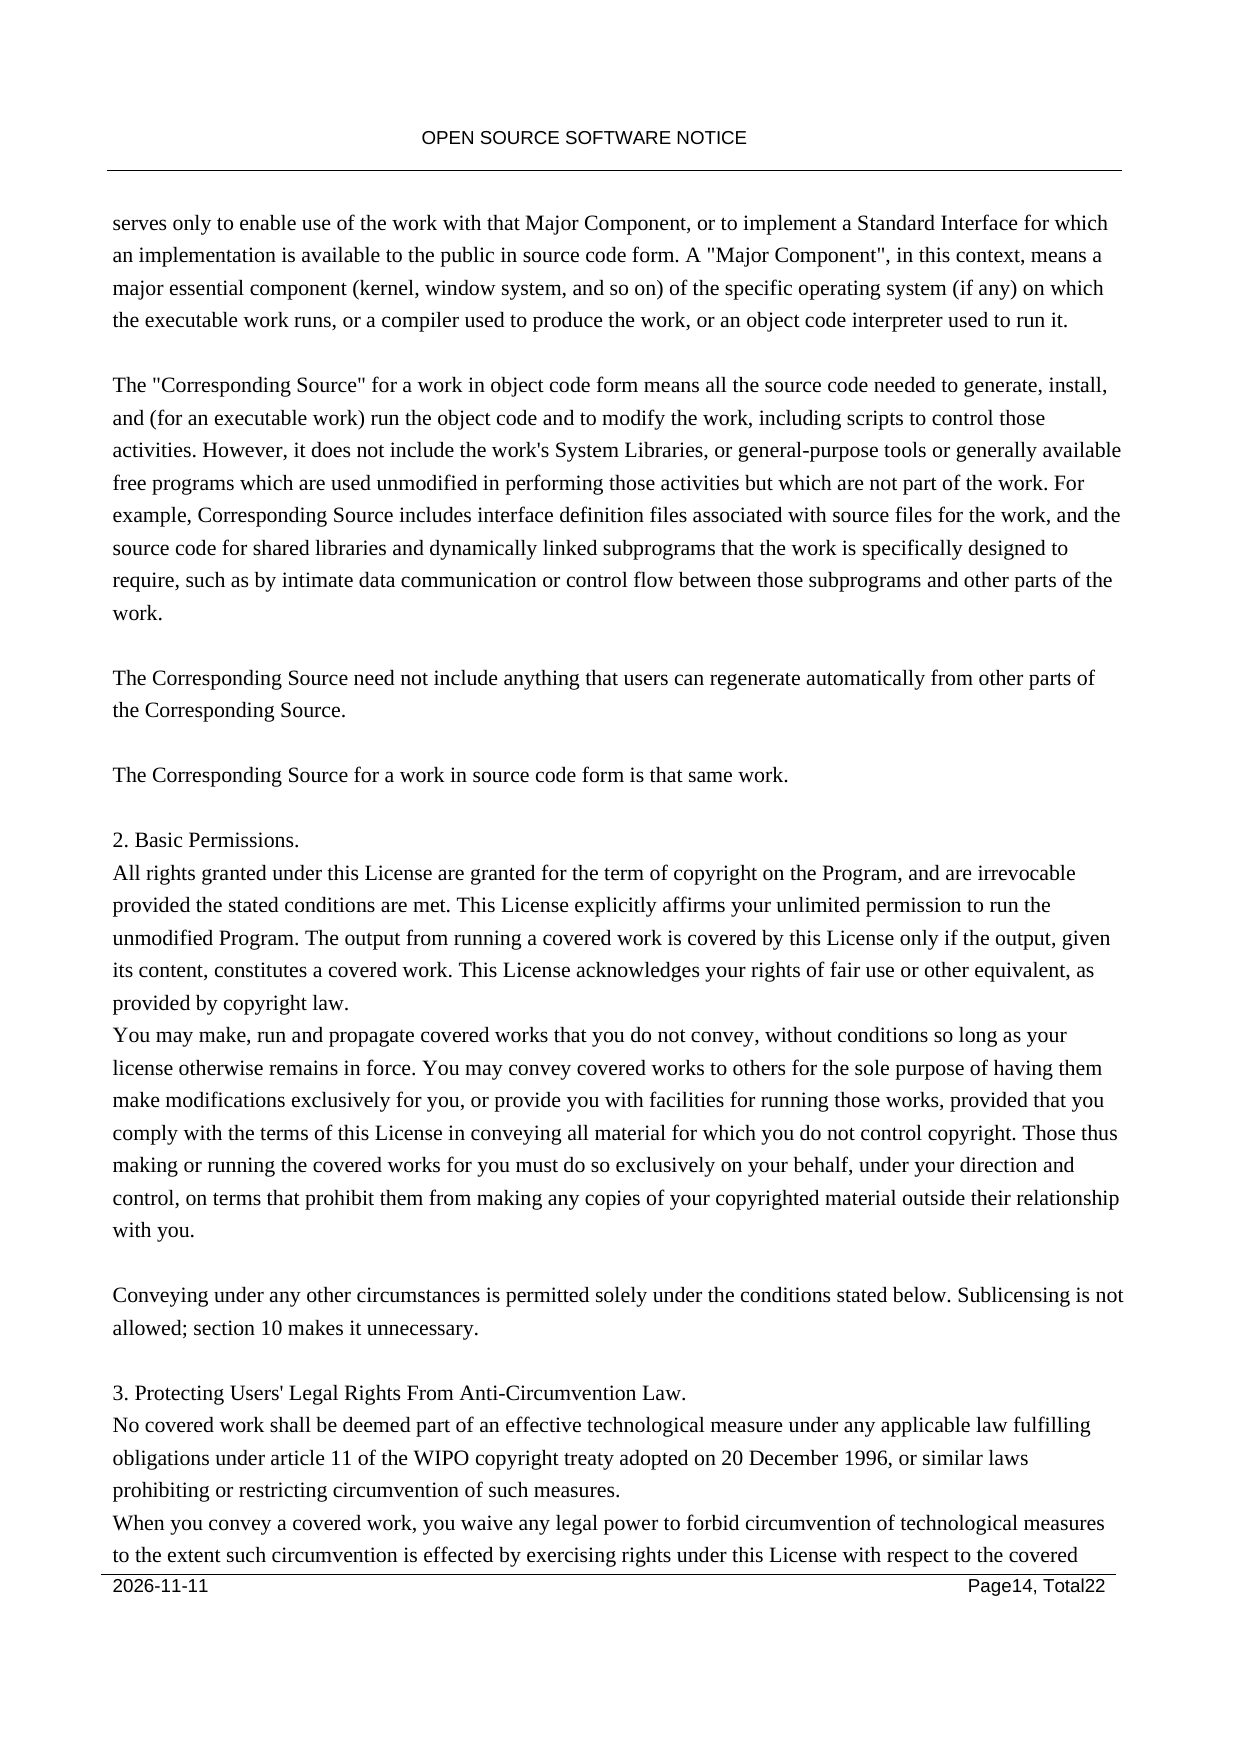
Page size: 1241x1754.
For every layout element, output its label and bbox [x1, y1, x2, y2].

text [112, 206, 1128, 1571]
